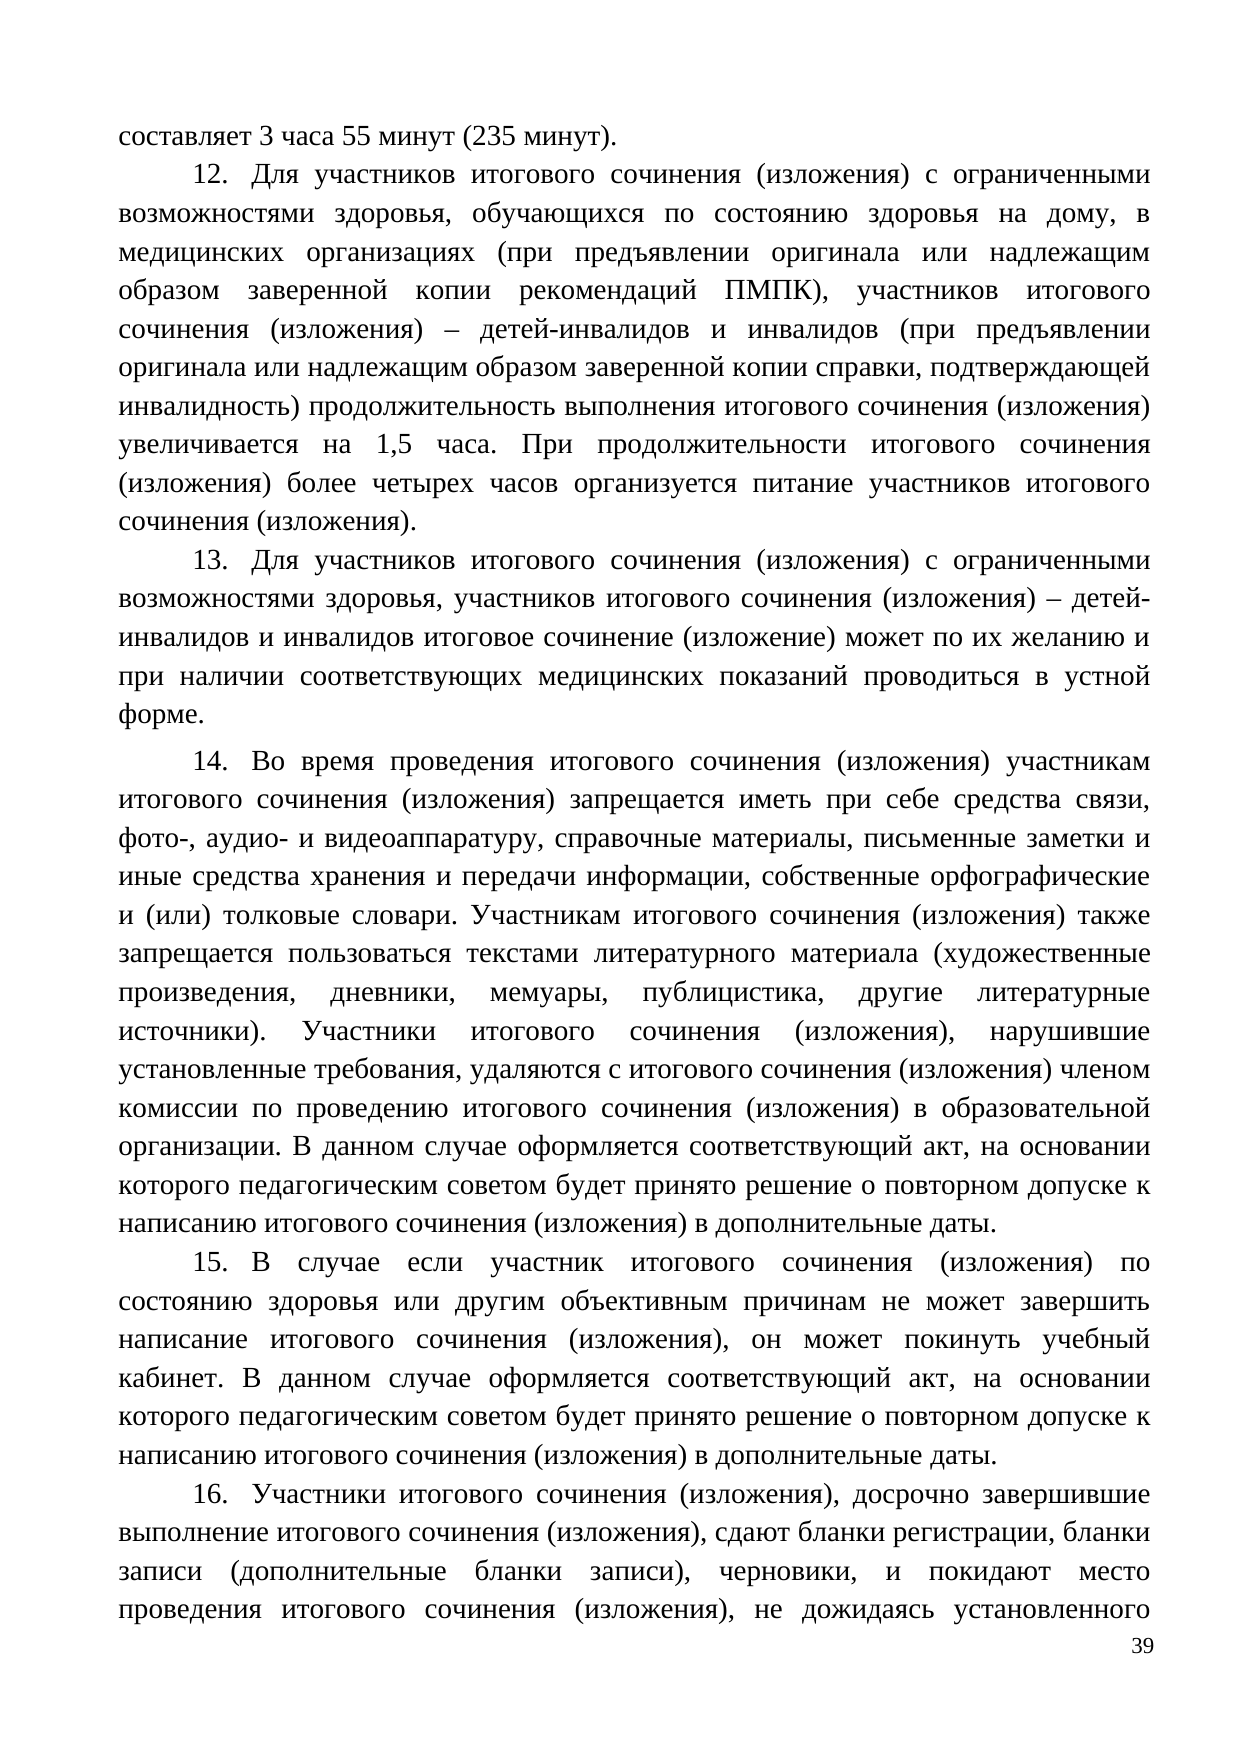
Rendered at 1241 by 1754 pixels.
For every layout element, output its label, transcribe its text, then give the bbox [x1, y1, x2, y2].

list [118, 118, 1151, 152]
list Для участников итогового сочинения (изложения) с ограниченными возможностями здоровья, обучающихся по состоянию здоровья на дому, в медицинских организациях (при предъявлении оригинала или надлежащим образом заверенной копии рекомендаций ПМПК), участников итогового сочинения (изложения) – детей-инвалидов и инвалидов (при предъявлении оригинала или надлежащим образом заверенной копии справки, подтверждающей инвалидность) продолжительность выполнения итогового сочинения (изложения) увеличивается на 1,5 часа. При продолжительности итогового сочинения (изложения) более четырех часов организуется питание участников итогового сочинения (изложения). [118, 157, 1151, 537]
list Для участников итогового сочинения (изложения) с ограниченными возможностями здоровья, участников итогового сочинения (изложения) – детей- инвалидов и инвалидов итоговое сочинение (изложение) может по их желанию и при наличии соответствующих медицинских показаний проводиться в устной форме. [118, 542, 1151, 730]
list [118, 1476, 1151, 1625]
list В случае если участник итогового сочинения (изложения) по состоянию здоровья или другим объективным причинам не может завершить написание итогового сочинения (изложения), он может покинуть учебный кабинет. В данном случае оформляется соответствующий акт, на основании которого педагогическим советом будет принято решение о повторном допуске к написанию итогового сочинения (изложения) в дополнительные даты. [118, 1244, 1151, 1471]
list Во время проведения итогового сочинения (изложения) участникам итогового сочинения (изложения) запрещается иметь при себе средства связи, фото-, аудио- и видеоаппаратуру, справочные материалы, письменные заметки и иные средства хранения и передачи информации, собственные орфографические и (или) толковые словари. Участникам итогового сочинения (изложения) также запрещается пользоваться текстами литературного материала (художественные произведения, дневники, мемуары, публицистика, другие литературные источники). Участники итогового сочинения (изложения), нарушившие установленные требования, удаляются с итогового сочинения (изложения) членом комиссии по проведению итогового сочинения (изложения) в образовательной организации. В данном случае оформляется соответствующий акт, на основании которого педагогическим советом будет принято решение о повторном допуске к написанию итогового сочинения (изложения) в дополнительные даты. [118, 743, 1151, 1239]
